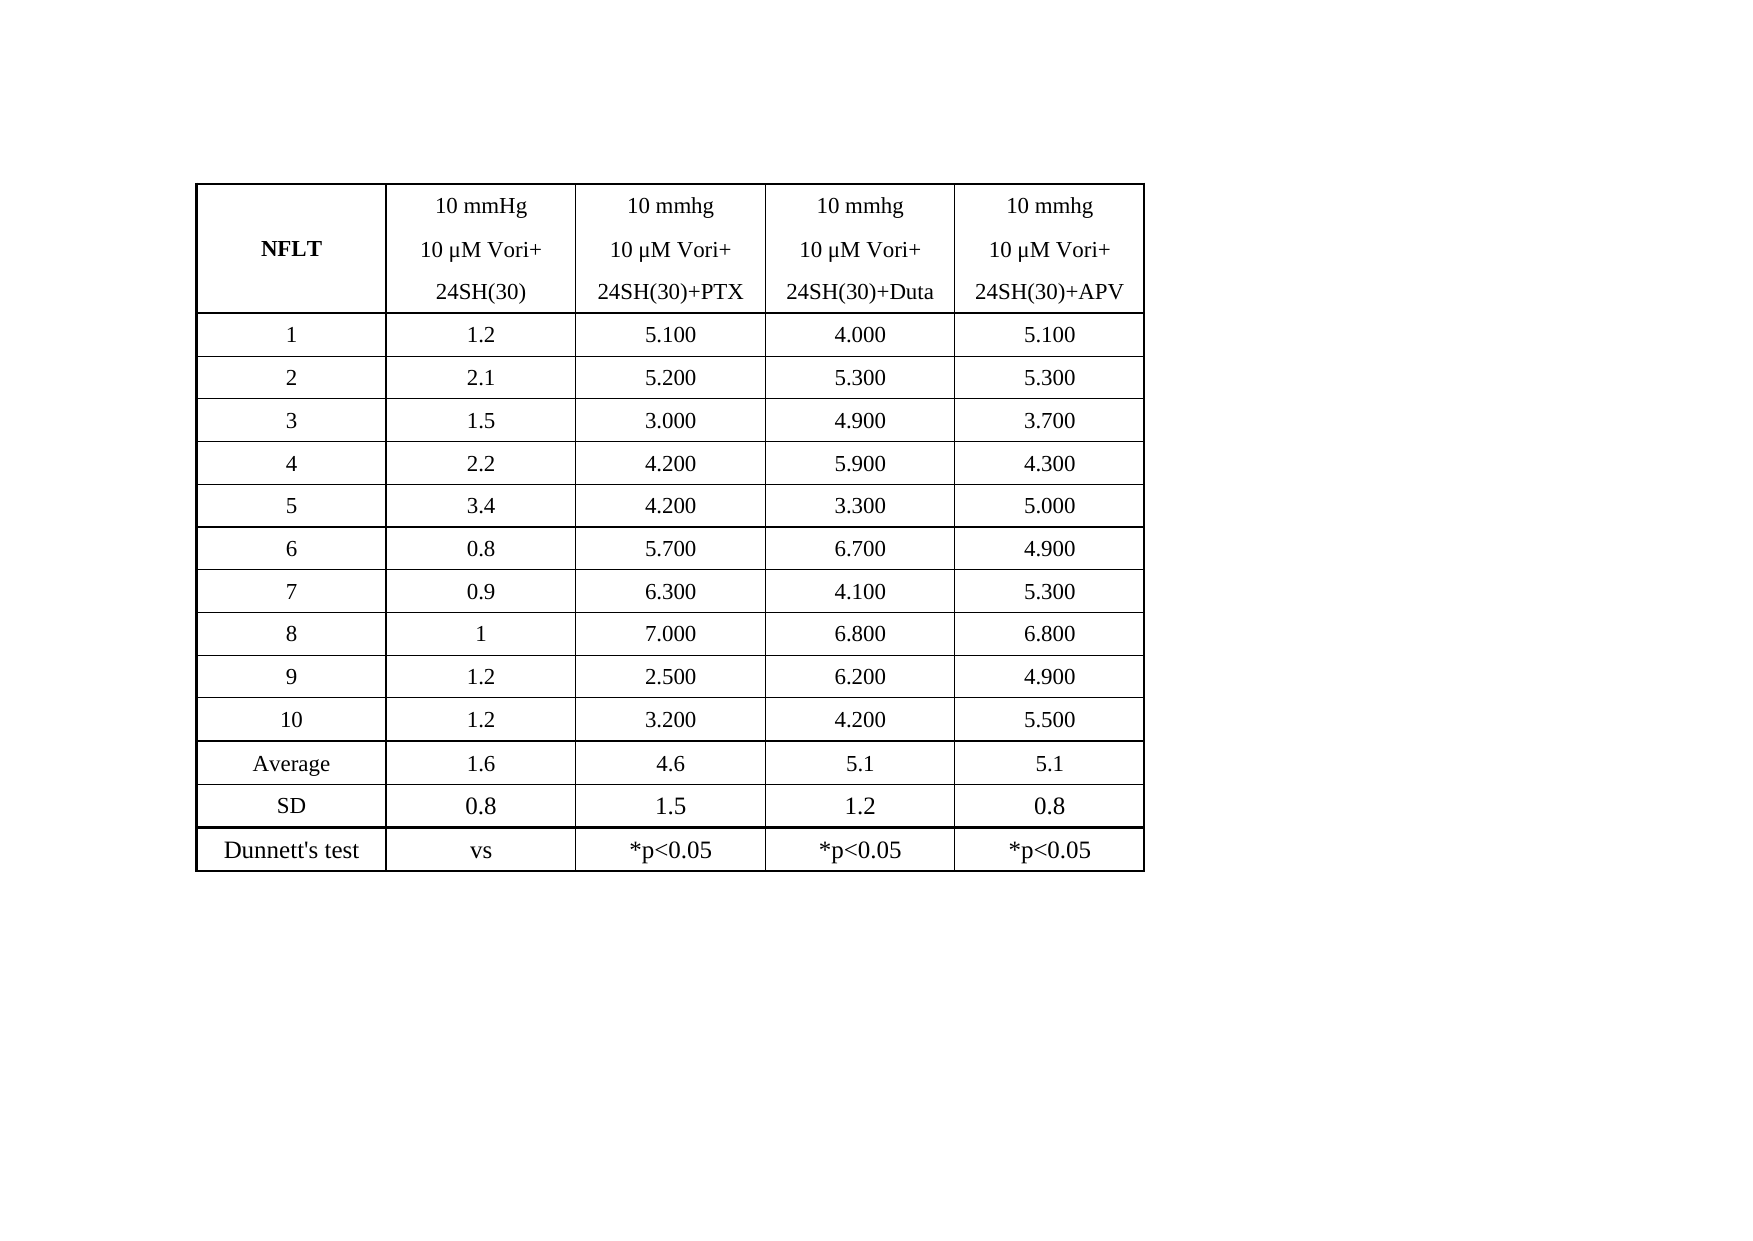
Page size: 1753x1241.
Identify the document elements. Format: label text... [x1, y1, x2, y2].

table_cell 2.2 [387, 442, 575, 484]
table_cell 10 [198, 698, 385, 740]
table_cell 0.8 [387, 785, 575, 826]
table_header 10 mmHg [387, 185, 575, 226]
table_cell 0.8 [955, 785, 1143, 826]
table_cell Average [198, 742, 385, 784]
table_cell 1.5 [387, 399, 575, 441]
table_cell 3.300 [766, 485, 954, 526]
table_cell 4 [198, 442, 385, 484]
table_cell 0.9 [387, 570, 575, 612]
table_cell 7 [198, 570, 385, 612]
table_cell 2 [198, 357, 385, 398]
table_cell Dunnett's test [198, 829, 385, 870]
table_cell 1 [387, 613, 575, 654]
table_cell 5.300 [955, 357, 1143, 398]
table_cell 10 μM Vori+ 24SH(30) [387, 226, 575, 312]
table_cell 4.200 [766, 698, 954, 740]
table_cell 6.800 [955, 613, 1143, 654]
table_header 10 mmhg [576, 185, 765, 226]
table_cell 3.200 [576, 698, 765, 740]
table_header 10 mmhg [955, 185, 1143, 226]
table_cell 4.200 [576, 442, 765, 484]
table_cell 2.500 [576, 656, 765, 697]
table_cell *p<0.05 [955, 829, 1143, 870]
table_cell *p<0.05 [576, 829, 765, 870]
table_cell 6 [198, 528, 385, 569]
table_cell vs [387, 829, 575, 870]
table_cell 1.2 [387, 314, 575, 356]
table_cell 4.900 [955, 528, 1143, 569]
table_cell 10 μM Vori+ 24SH(30)+PTX [576, 226, 765, 312]
table_cell 6.800 [766, 613, 954, 654]
table_cell 10 μM Vori+ 24SH(30)+APV [955, 226, 1143, 312]
table_cell 4.100 [766, 570, 954, 612]
table_cell 5.500 [955, 698, 1143, 740]
table_cell 7.000 [576, 613, 765, 654]
table_cell 5.000 [955, 485, 1143, 526]
table_cell 4.000 [766, 314, 954, 356]
table_cell 4.200 [576, 485, 765, 526]
table_cell 4.6 [576, 742, 765, 784]
table_cell 9 [198, 656, 385, 697]
table_cell 1.2 [387, 656, 575, 697]
table_header 10 mmhg [766, 185, 954, 226]
table_cell 5.700 [576, 528, 765, 569]
table_cell 4.900 [955, 656, 1143, 697]
table_cell 0.8 [387, 528, 575, 569]
table_cell 5.100 [955, 314, 1143, 356]
table_cell 3.4 [387, 485, 575, 526]
table_cell 4.900 [766, 399, 954, 441]
table_cell 8 [198, 613, 385, 654]
table_cell 1.5 [576, 785, 765, 826]
table_header NFLT [198, 185, 385, 312]
table_cell 5.200 [576, 357, 765, 398]
table_cell 10 μM Vori+ 24SH(30)+Duta [766, 226, 954, 312]
table_cell 5.100 [576, 314, 765, 356]
table_cell 1.2 [766, 785, 954, 826]
table_cell 5.1 [766, 742, 954, 784]
table_cell 3 [198, 399, 385, 441]
table_cell 4.300 [955, 442, 1143, 484]
table_cell 1.2 [387, 698, 575, 740]
table_cell 1.6 [387, 742, 575, 784]
table_cell 1 [198, 314, 385, 356]
table_cell 5.900 [766, 442, 954, 484]
table_cell 5.300 [766, 357, 954, 398]
table_cell SD [198, 785, 385, 826]
table_cell 2.1 [387, 357, 575, 398]
table_cell 5.300 [955, 570, 1143, 612]
table_cell 5.1 [955, 742, 1143, 784]
table_cell 6.700 [766, 528, 954, 569]
table_cell *p<0.05 [766, 829, 954, 870]
table_cell 3.000 [576, 399, 765, 441]
table_cell 5 [198, 485, 385, 526]
table_cell 3.700 [955, 399, 1143, 441]
table_cell 6.200 [766, 656, 954, 697]
table_cell 6.300 [576, 570, 765, 612]
